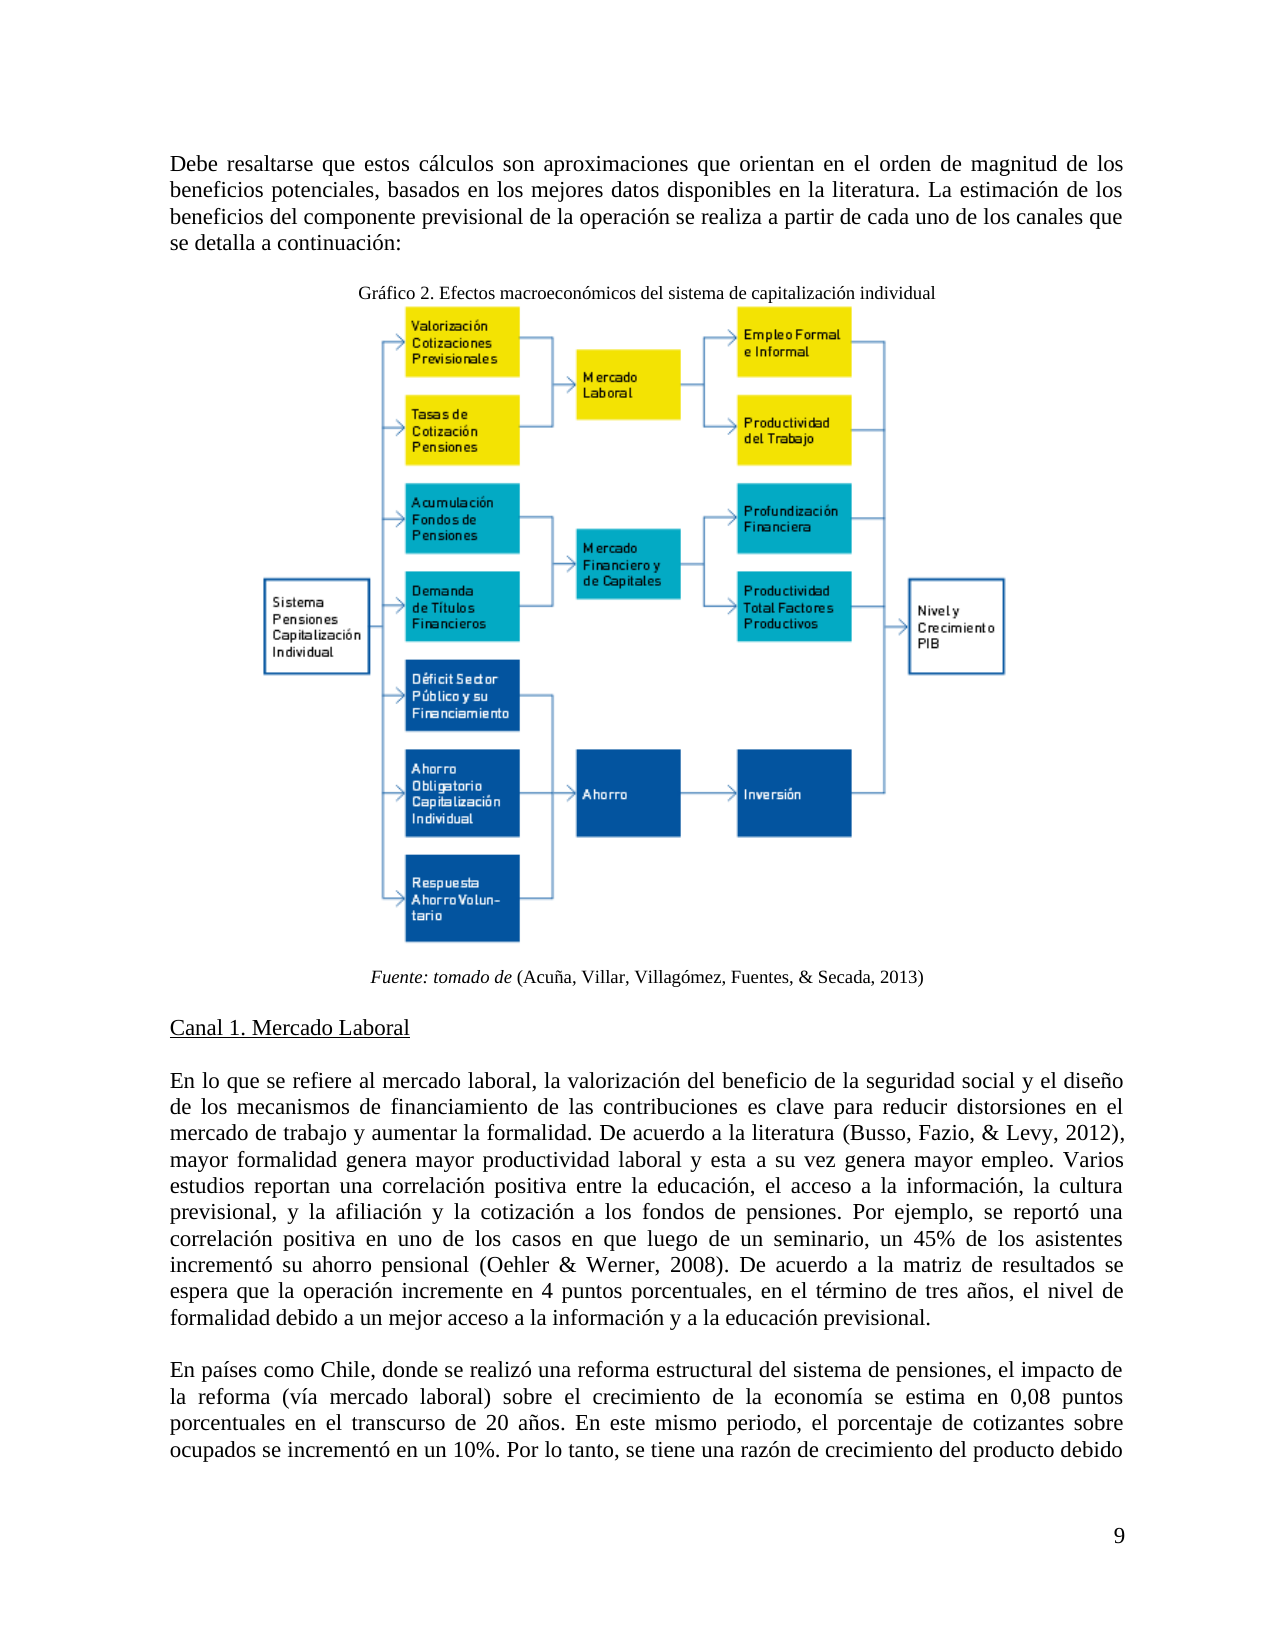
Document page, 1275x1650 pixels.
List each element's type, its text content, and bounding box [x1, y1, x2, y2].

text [169, 1357, 1125, 1462]
picture [248, 303, 1047, 966]
text En lo que se refiere al mercado laboral, la valorización del beneficio de la seguridad social y el diseño de los mecanismos de financiamiento de las contribuciones es clave para reducir distorsiones en el mercado de trabajo y aumentar la formalidad. De acuerdo a la literatura , mayor formalidad genera mayor productividad laboral y esta a su vez genera mayor empleo. Varios estudios reportan una correlación positiva entre la educación, el acceso a la información, la cultura previsional, y la afiliación y la cotización a los fondos de pensiones. Por ejemplo, se reportó una correlación positiva en uno de los casos en que luego de un seminario, un 45% de los asistentes incrementó su ahorro pensional . De acuerdo a la matriz de resultados se espera que la operación incremente en 4 puntos porcentuales, en el término de tres años, el nivel de formalidad debido a un mejor acceso a la información y a la educación previsional. [169, 1067, 1125, 1330]
text Gráfico 2. Efectos macroeconómicos del sistema de capitalización individual [169, 282, 1125, 303]
subtitle Canal 1. Mercado Laboral [169, 1014, 1125, 1040]
text Fuente: tomado de [169, 966, 1125, 988]
text Debe resaltarse que estos cálculos son aproximaciones que orientan en el orden de magnitud de los beneficios potenciales, basados en los mejores datos disponibles en la literatura. La estimación de los beneficios del componente previsional de la operación se realiza a partir de cada uno de los canales que se detalla a continuación: [169, 150, 1125, 255]
